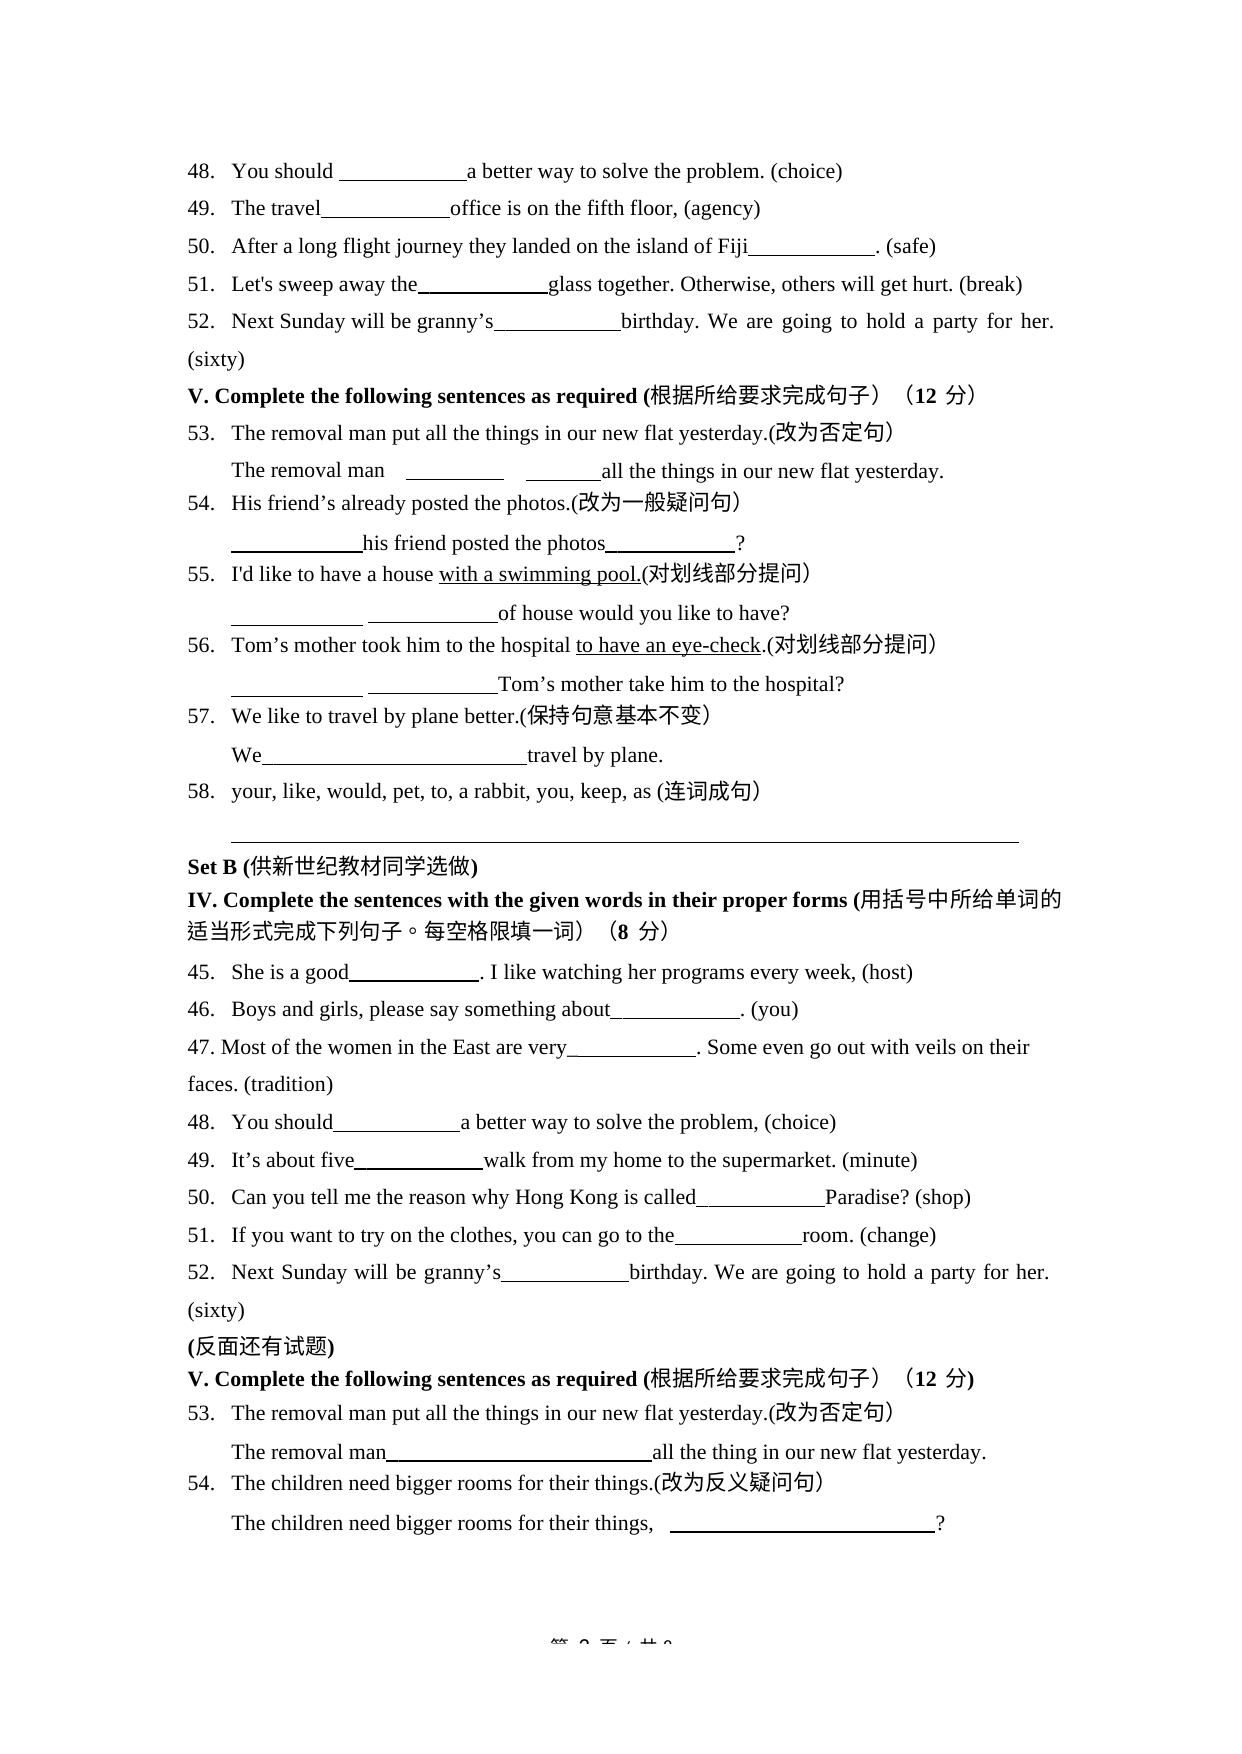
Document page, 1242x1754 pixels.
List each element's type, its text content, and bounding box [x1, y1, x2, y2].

text (反面还有试题) [187, 1334, 1073, 1359]
text 55. I'd like to have a house with a swimming pool.(对划线部分提问） [187, 558, 1073, 588]
text his friend posted the photos ? [231, 529, 1073, 555]
text 54. His friend’s already posted the photos.(改为一般疑问句） [187, 487, 1073, 517]
text The children need bigger rooms for their things, ? [231, 1509, 1073, 1535]
text We travel by plane. [231, 742, 1073, 767]
text V. Complete the following sentences as required (根据所给要求完成句子）（12 分） [187, 383, 1073, 408]
text 47. Most of the women in the East are very_ . Some even go out with veils on their faces. (tradition) [187, 1034, 1036, 1096]
text V. Complete the following sentences as required (根据所给要求完成句子）（12 分) [187, 1363, 1073, 1393]
text The removal man all the thing in our new flat yesterday. [231, 1439, 1073, 1464]
text 49. The travel office is on the fifth floor, (agency) [187, 195, 1073, 221]
text The removal man [231, 458, 512, 483]
text all the things in our new flat yesterday. [526, 458, 1073, 483]
text 54. The children need bigger rooms for their things.(改为反义疑问句） [187, 1467, 1073, 1497]
text 56. Tom’s mother took him to the hospital to have an eye-check.(对划线部分提问） [187, 629, 1073, 659]
text 50. After a long flight journey they landed on the island of Fiji . (safe) [187, 233, 1073, 258]
text 58. your, like, would, pet, to, a rabbit, you, keep, as (连词成句） [187, 771, 1073, 804]
text 51. Let's sweep away the glass together. Otherwise, others will get hurt. (break) [187, 271, 1073, 296]
text 45. She is a good . I like watching her programs every week, (host) [187, 959, 1073, 984]
text 48. You should a better way to solve the problem, (choice) [187, 1109, 1073, 1134]
text 48. You should a better way to solve the problem. (choice) [187, 158, 1073, 183]
text 52. Next Sunday will be granny’s birthday. We are going to hold a party for her. (sixty) [187, 308, 1063, 371]
text of house would you like to have? [368, 600, 1073, 626]
text 50. Can you tell me the reason why Hong Kong is called Paradise? (shop) [187, 1184, 1073, 1209]
text 52. Next Sunday will be granny’s birthday. We are going to hold a party for her. (sixty) [187, 1259, 1063, 1322]
text 49. It’s about five walk from my home to the supermarket. (minute) [187, 1147, 1073, 1172]
text 57. We like to travel by plane better.(保持句意基本不变） [187, 700, 1073, 730]
text IV. Complete the sentences with the given words in their proper forms (用括号中所给单词的 适当形式完成下列句子。每空格限填一词）（8 分） [187, 883, 1066, 946]
text 46. Boys and girls, please say something about . (you) [187, 996, 1073, 1022]
text 53. The removal man put all the things in our new flat yesterday.(改为否定句） [187, 412, 1073, 445]
text 51. If you want to try on the clothes, you can go to the room. (change) [187, 1222, 1073, 1247]
text Set B (供新世纪教材同学选做) [187, 850, 1073, 880]
text 53. The removal man put all the things in our new flat yesterday.(改为否定句） [187, 1396, 1073, 1426]
text Tom’s mother take him to the hospital? [368, 671, 1073, 697]
